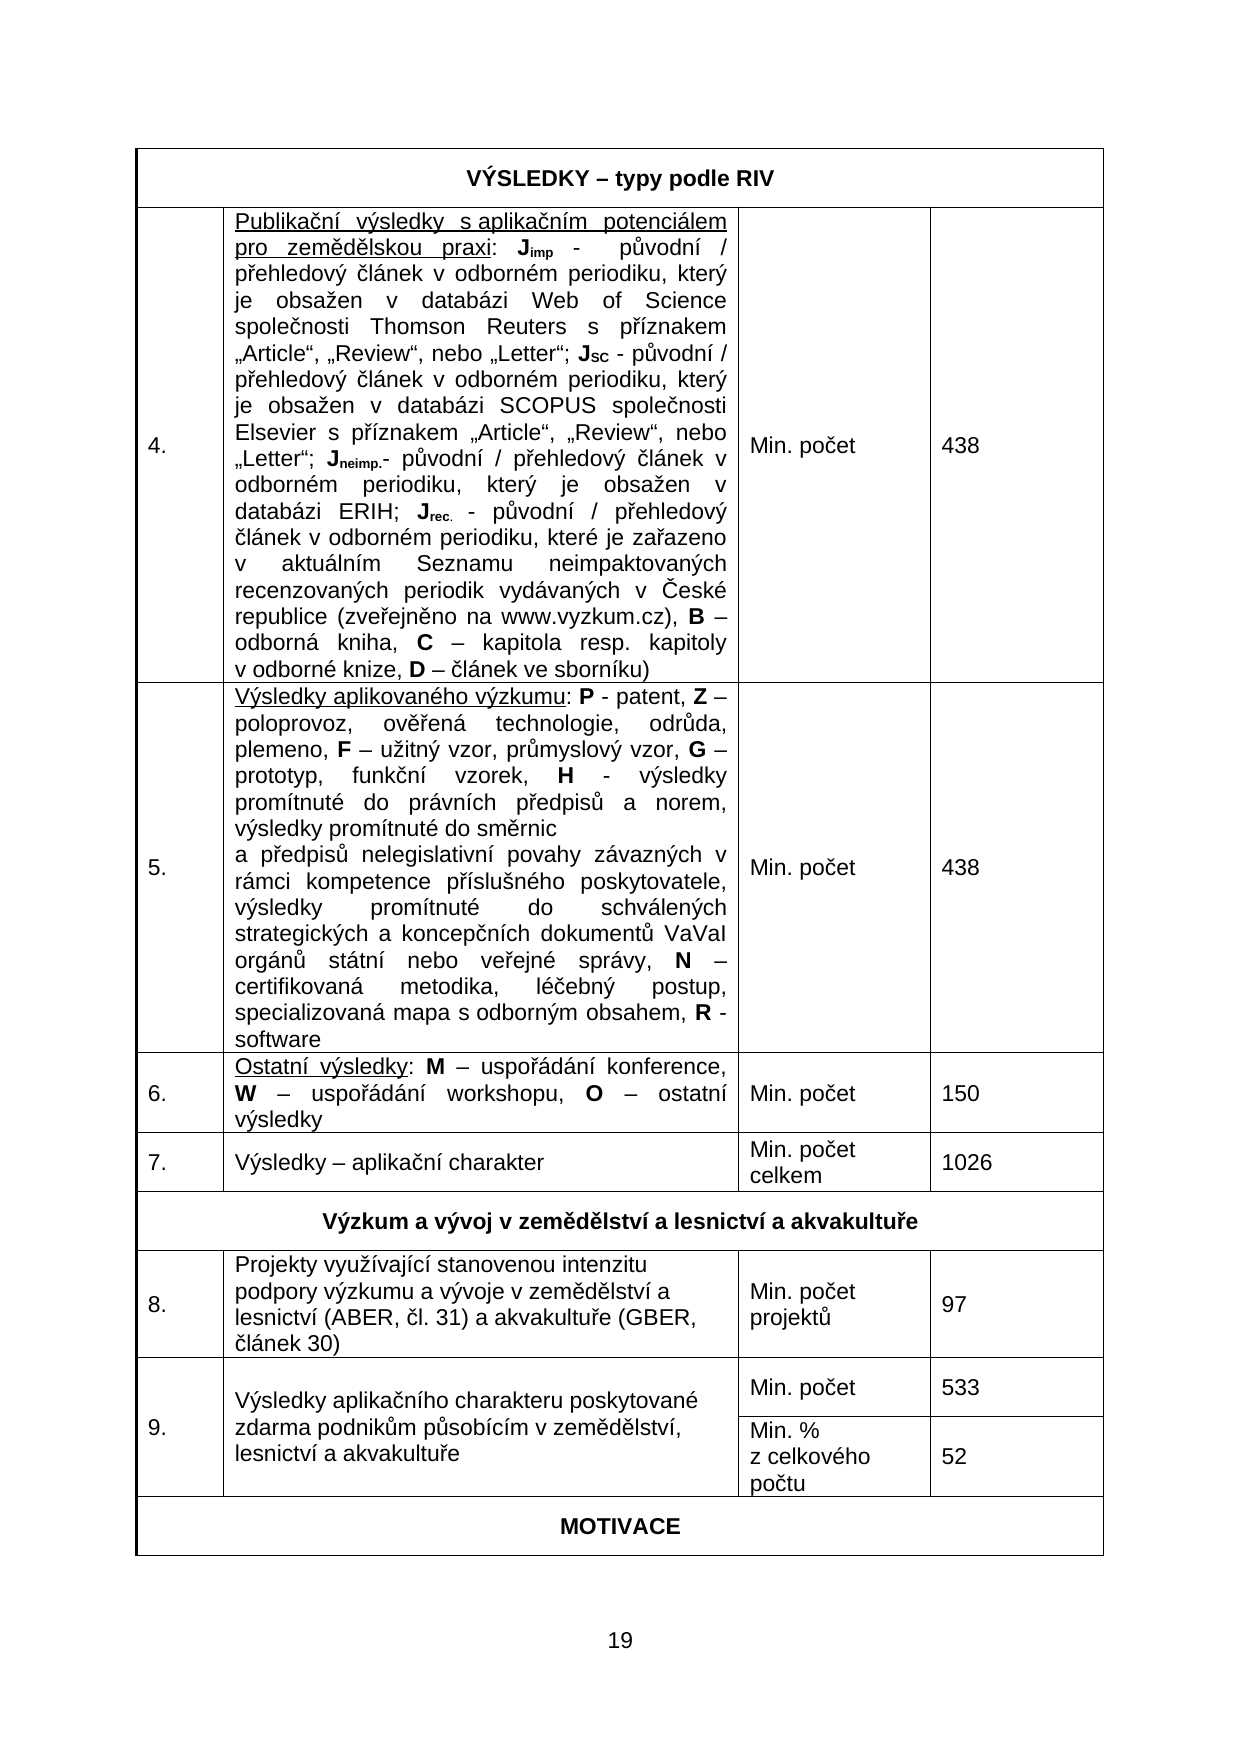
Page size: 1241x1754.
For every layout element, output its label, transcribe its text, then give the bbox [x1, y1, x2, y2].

table_cell Projekty využívající stanovenou intenzitu podpory výzkumu a vývoje v zemědělství a lesnictví (ABER, čl. 31) a akvakultuře (GBER, článek 30) [224, 1251, 738, 1357]
table_cell Min. počet celkem [739, 1133, 930, 1191]
table_cell 438 [931, 683, 1103, 1052]
table_cell Výsledky aplikovaného výzkumu: P - patent, Z – poloprovoz, ověřená technologie, odrůda, plemeno, F – užitný vzor, průmyslový vzor, G – prototyp, funkční vzorek, H - výsledky promítnuté do právních předpisů a norem, výsledky promítnuté do směrnic a předpisů nelegislativní povahy závazných v rámci kompetence příslušného poskytovatele, výsledky promítnuté do schválených strategických a koncepčních dokumentů VaVaI orgánů státní nebo veřejné správy, N – certifikovaná metodika, léčebný postup, specializovaná mapa s odborným obsahem, R - software [224, 683, 738, 1052]
table_cell 4. [138, 208, 223, 682]
table_cell 52 [931, 1417, 1103, 1496]
table_cell 533 [931, 1358, 1103, 1416]
table_cell 5. [138, 683, 223, 1052]
table_cell Min. % z celkového počtu [739, 1417, 930, 1496]
table_cell 150 [931, 1053, 1103, 1132]
table_cell Min. počet [739, 1053, 930, 1132]
table_cell Min. počet [739, 208, 930, 682]
table_cell Min. počet [739, 1358, 930, 1416]
table_cell Výzkum a vývoj v zemědělství a lesnictví a akvakultuře [138, 1192, 1103, 1250]
table_cell VÝSLEDKY – typy podle RIV [138, 149, 1103, 207]
table_cell Výsledky aplikačního charakteru poskytované zdarma podnikům působícím v zemědělství, lesnictví a akvakultuře [224, 1358, 738, 1496]
table_cell 1026 [931, 1133, 1103, 1191]
table_cell 6. [138, 1053, 223, 1132]
table_cell 7. [138, 1133, 223, 1191]
table_cell Min. počet [739, 683, 930, 1052]
table_cell Ostatní výsledky: M – uspořádání konference, W – uspořádání workshopu, O – ostatní výsledky [224, 1053, 738, 1132]
table_cell MOTIVACE [138, 1497, 1103, 1555]
table_cell Min. počet projektů [739, 1251, 930, 1357]
table_cell Výsledky – aplikační charakter [224, 1133, 738, 1191]
table_cell Publikační výsledky s aplikačním potenciálem pro zemědělskou praxi: Jimp - původní / přehledový článek v odborném periodiku, který je obsažen v databázi Web of Science společnosti Thomson Reuters s příznakem „Article“, „Review“, nebo „Letter“; JSC - původní / přehledový článek v odborném periodiku, který je obsažen v databázi SCOPUS společnosti Elsevier s příznakem „Article“, „Review“, nebo „Letter“; Jneimp.- původní / přehledový článek v odborném periodiku, který je obsažen v databázi ERIH; Jrec. - původní / přehledový článek v odborném periodiku, které je zařazeno v aktuálním Seznamu neimpaktovaných recenzovaných periodik vydávaných v České republice (zveřejněno na www.vyzkum.cz), B – odborná kniha, C – kapitola resp. kapitoly v odborné knize, D – článek ve sborníku) [224, 208, 738, 682]
table_cell 97 [931, 1251, 1103, 1357]
table_cell 9. [138, 1358, 223, 1496]
table_cell 438 [931, 208, 1103, 682]
table_cell 8. [138, 1251, 223, 1357]
